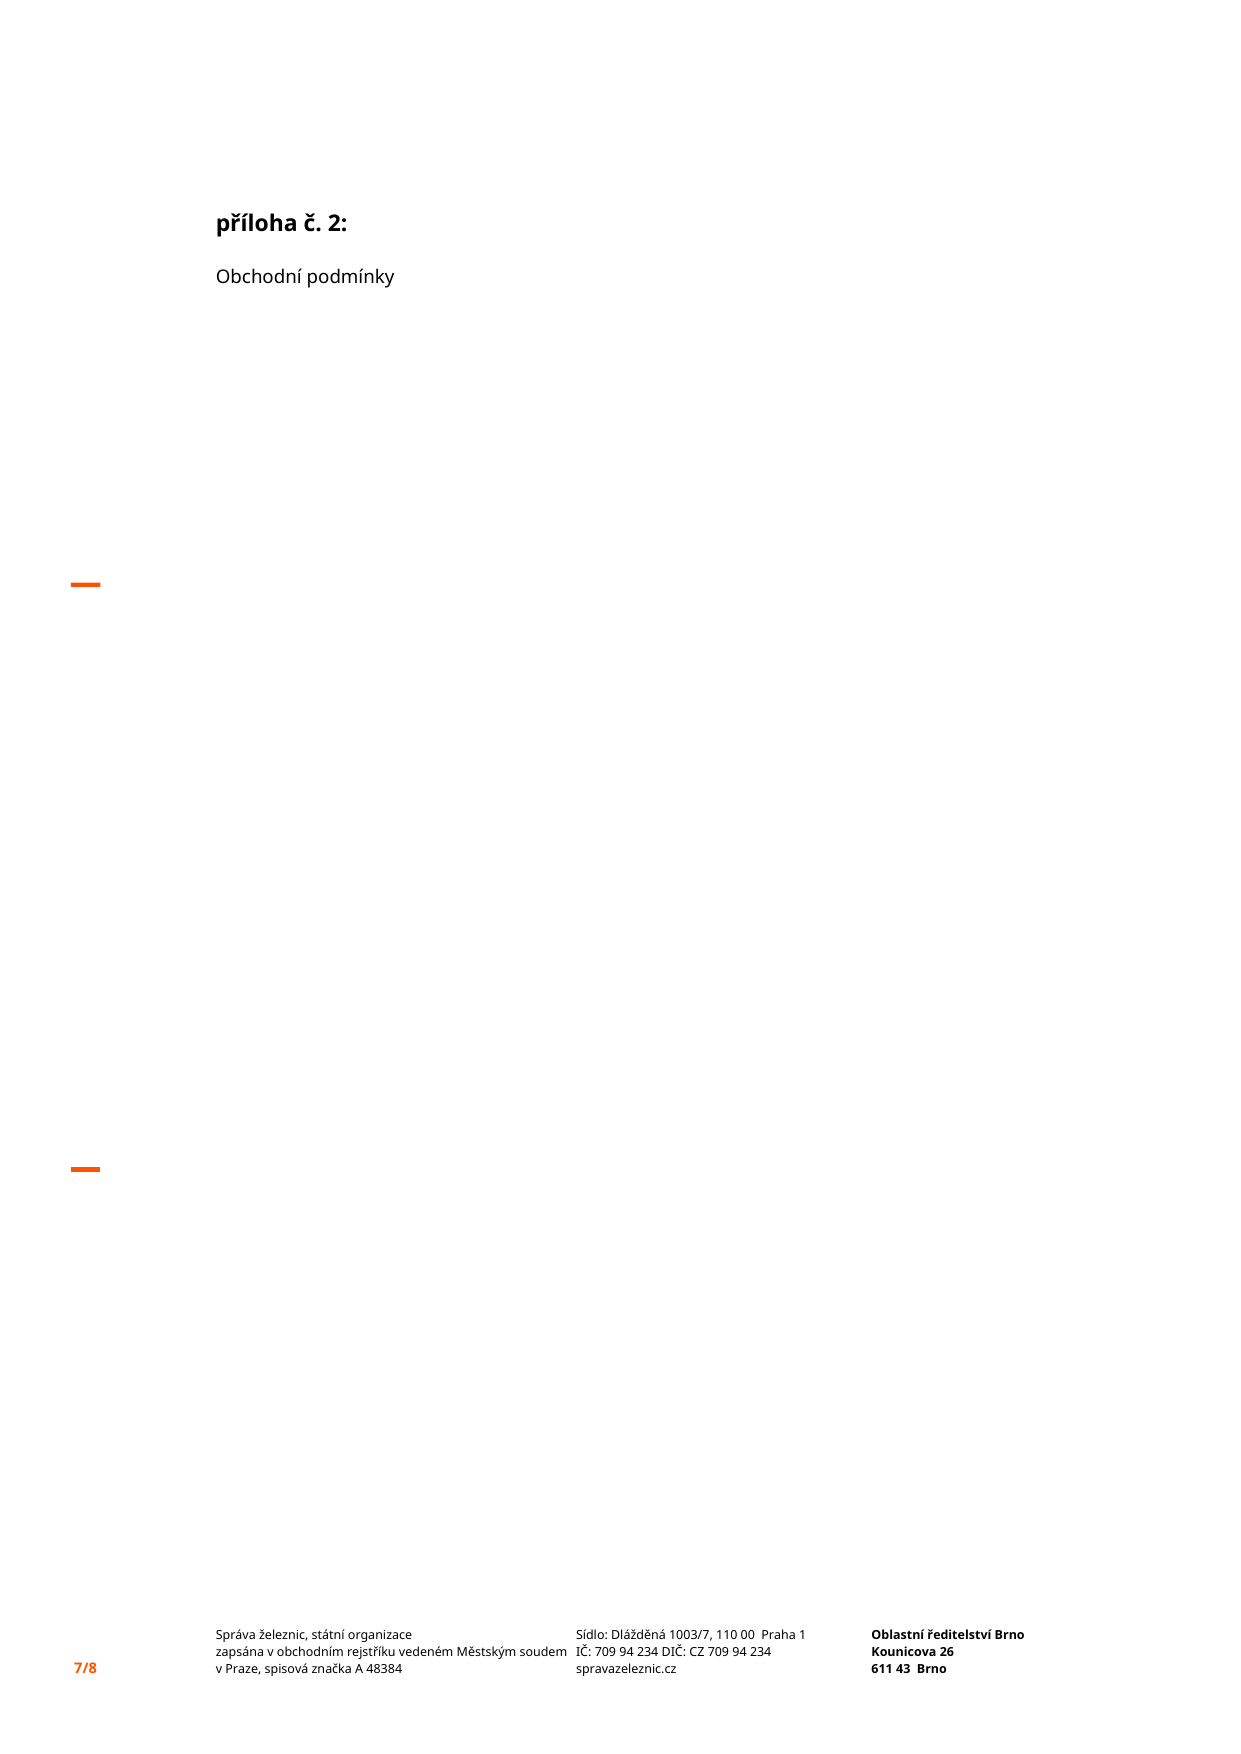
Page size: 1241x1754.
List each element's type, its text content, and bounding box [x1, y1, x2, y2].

text příloha č. 2: [216, 207, 1122, 238]
text Obchodní podmínky [216, 263, 1122, 289]
